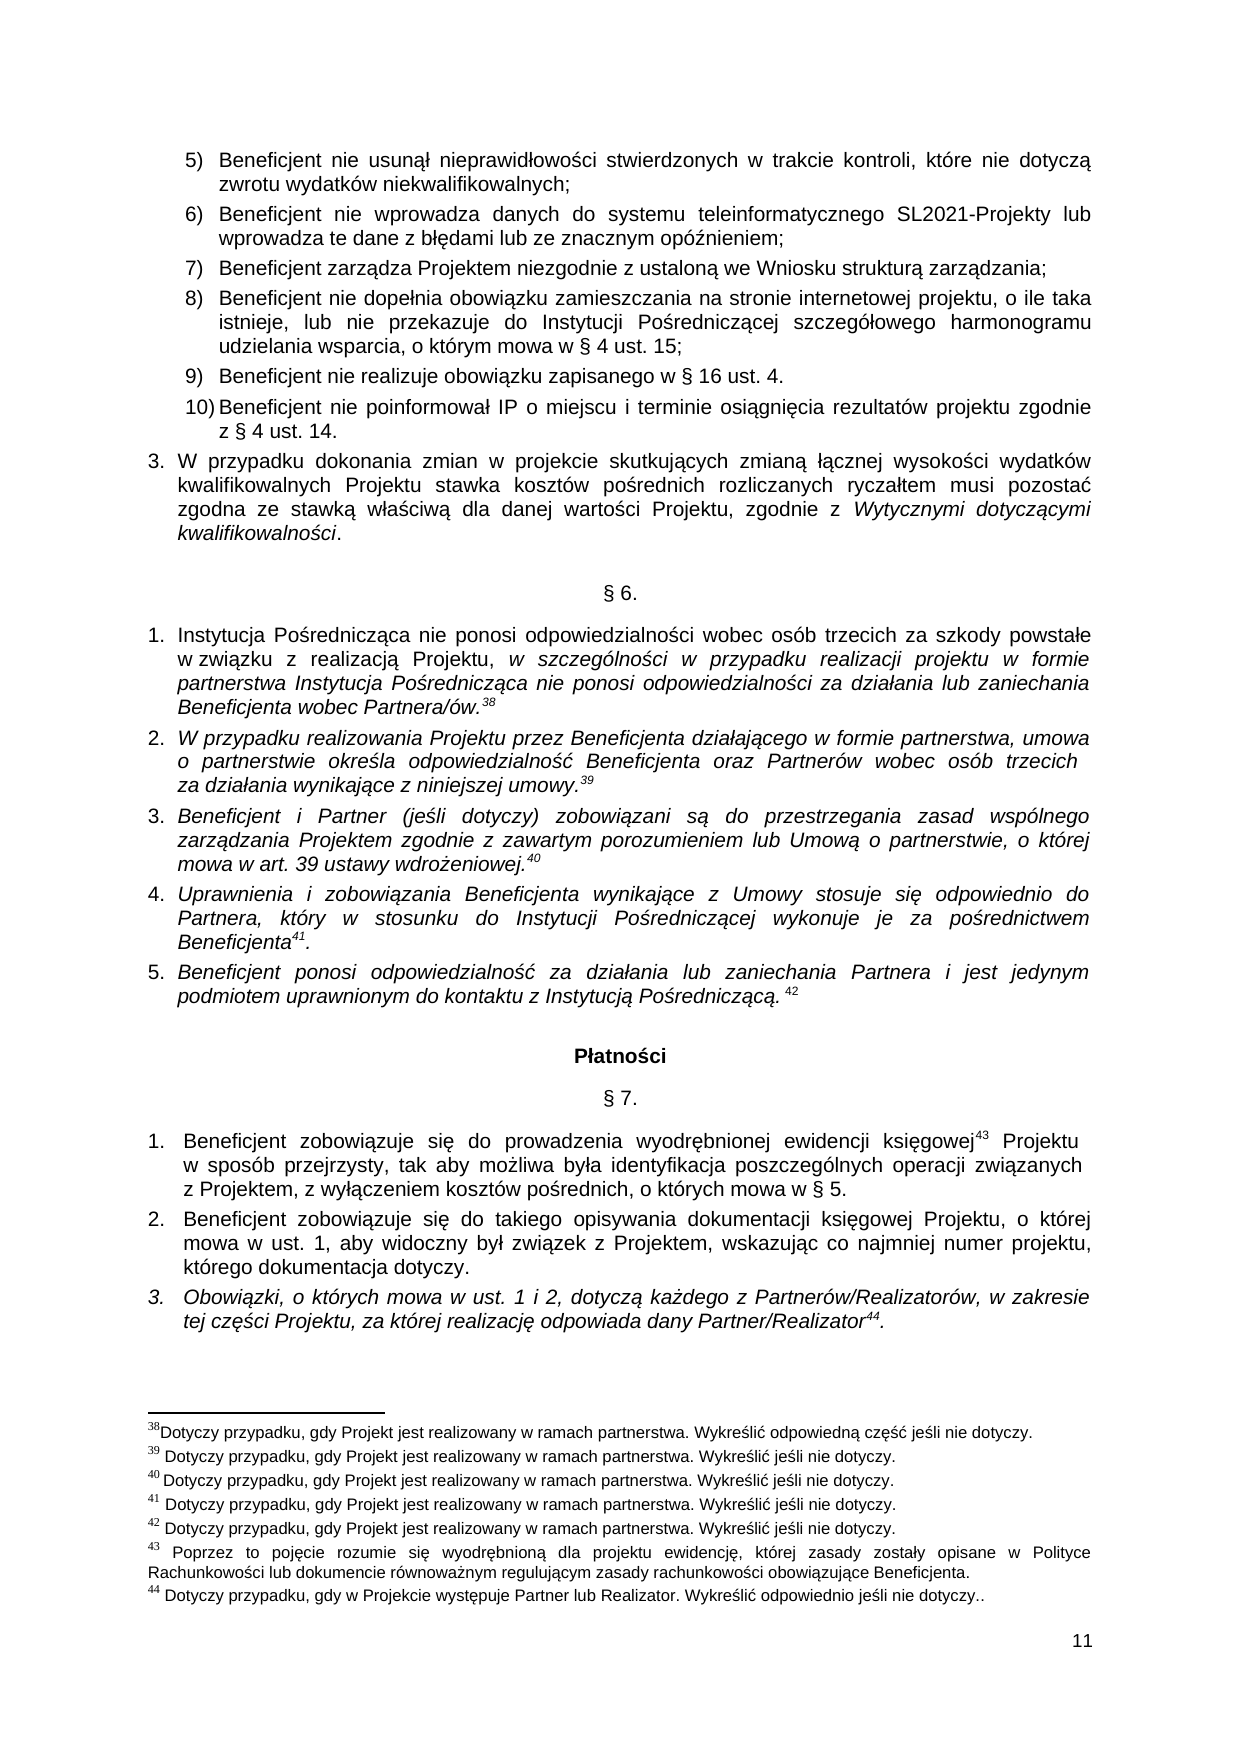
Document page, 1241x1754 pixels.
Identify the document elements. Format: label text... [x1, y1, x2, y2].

list Beneficjent nie realizuje obowiązku zapisanego w § 16 ust. 4. [185, 364, 1092, 388]
list Beneficjent nie usunął nieprawidłowości stwierdzonych w trakcie kontroli, które nie dotyczą zwrotu wydatków niekwalifikowalnych; [185, 148, 1092, 196]
list Beneficjent nie dopełnia obowiązku zamieszczania na stronie internetowej projektu, o ile taka istnieje, lub nie przekazuje do Instytucji Pośredniczącej szczegółowego harmonogramu udzielania wsparcia, o którym mowa w § 4 ust. 15; [185, 286, 1092, 358]
list Beneficjent i Partner (jeśli dotyczy) zobowiązani są do przestrzegania zasad wspólnego zarządzania Projektem zgodnie z zawartym porozumieniem lub Umową o partnerstwie, o której mowa w art. 39 ustawy wdrożeniowej. [148, 803, 1092, 875]
list Beneficjent zobowiązuje się do prowadzenia wyodrębnionej ewidencji księgowej Projektu w sposób przejrzysty, tak aby możliwa była identyfikacja poszczególnych operacji związanych z Projektem, z wyłączeniem kosztów pośrednich, o których mowa w § 5. [148, 1128, 1092, 1200]
list Uprawnienia i zobowiązania Beneficjenta wynikające z Umowy stosuje się odpowiednio do Partnera, który w stosunku do Instytucji Pośredniczącej wykonuje je za pośrednictwem Beneficjenta. [148, 882, 1092, 953]
text § 7. [148, 1086, 1092, 1110]
list Obowiązki, o których mowa w ust. 1 i 2, dotyczą każdego z Partnerów/Realizatorów, w zakresie tej części Projektu, za której realizację odpowiada dany Partner/Realizator. [148, 1285, 1092, 1333]
list Beneficjent nie poinformował IP o miejscu i terminie osiągnięcia rezultatów projektu zgodnie z § 4 ust. 14. [185, 394, 1092, 442]
list W przypadku realizowania Projektu przez Beneficjenta działającego w formie partnerstwa, umowa o partnerstwie określa odpowiedzialność Beneficjenta oraz Partnerów wobec osób trzecich za działania wynikające z niniejszej umowy. [148, 725, 1092, 797]
list Instytucja Pośrednicząca nie ponosi odpowiedzialności wobec osób trzecich za szkody powstałe w związku z realizacją Projektu, w szczególności w przypadku realizacji projektu w formie partnerstwa Instytucja Pośrednicząca nie ponosi odpowiedzialności za działania lub zaniechania Beneficjenta wobec Partnera/ów. [148, 623, 1092, 719]
text Płatności [148, 1044, 1092, 1068]
list Beneficjent zobowiązuje się do takiego opisywania dokumentacji księgowej Projektu, o której mowa w ust. 1, aby widoczny był związek z Projektem, wskazując co najmniej numer projektu, którego dokumentacja dotyczy. [148, 1207, 1092, 1278]
list W przypadku dokonania zmian w projekcie skutkujących zmianą łącznej wysokości wydatków kwalifikowalnych Projektu stawka kosztów pośrednich rozliczanych ryczałtem musi pozostać zgodna ze stawką właściwą dla danej wartości Projektu, zgodnie z Wytycznymi dotyczącymi kwalifikowalności. [148, 449, 1092, 544]
list Beneficjent zarządza Projektem niezgodnie z ustaloną we Wniosku strukturą zarządzania; [185, 256, 1092, 280]
text § 6. [148, 581, 1092, 605]
list Beneficjent nie wprowadza danych do systemu teleinformatycznego SL2021-Projekty lub wprowadza te dane z błędami lub ze znacznym opóźnieniem; [185, 202, 1092, 250]
list Beneficjent ponosi odpowiedzialność za działania lub zaniechania Partnera i jest jedynym podmiotem uprawnionym do kontaktu z Instytucją Pośredniczącą. [148, 960, 1092, 1008]
